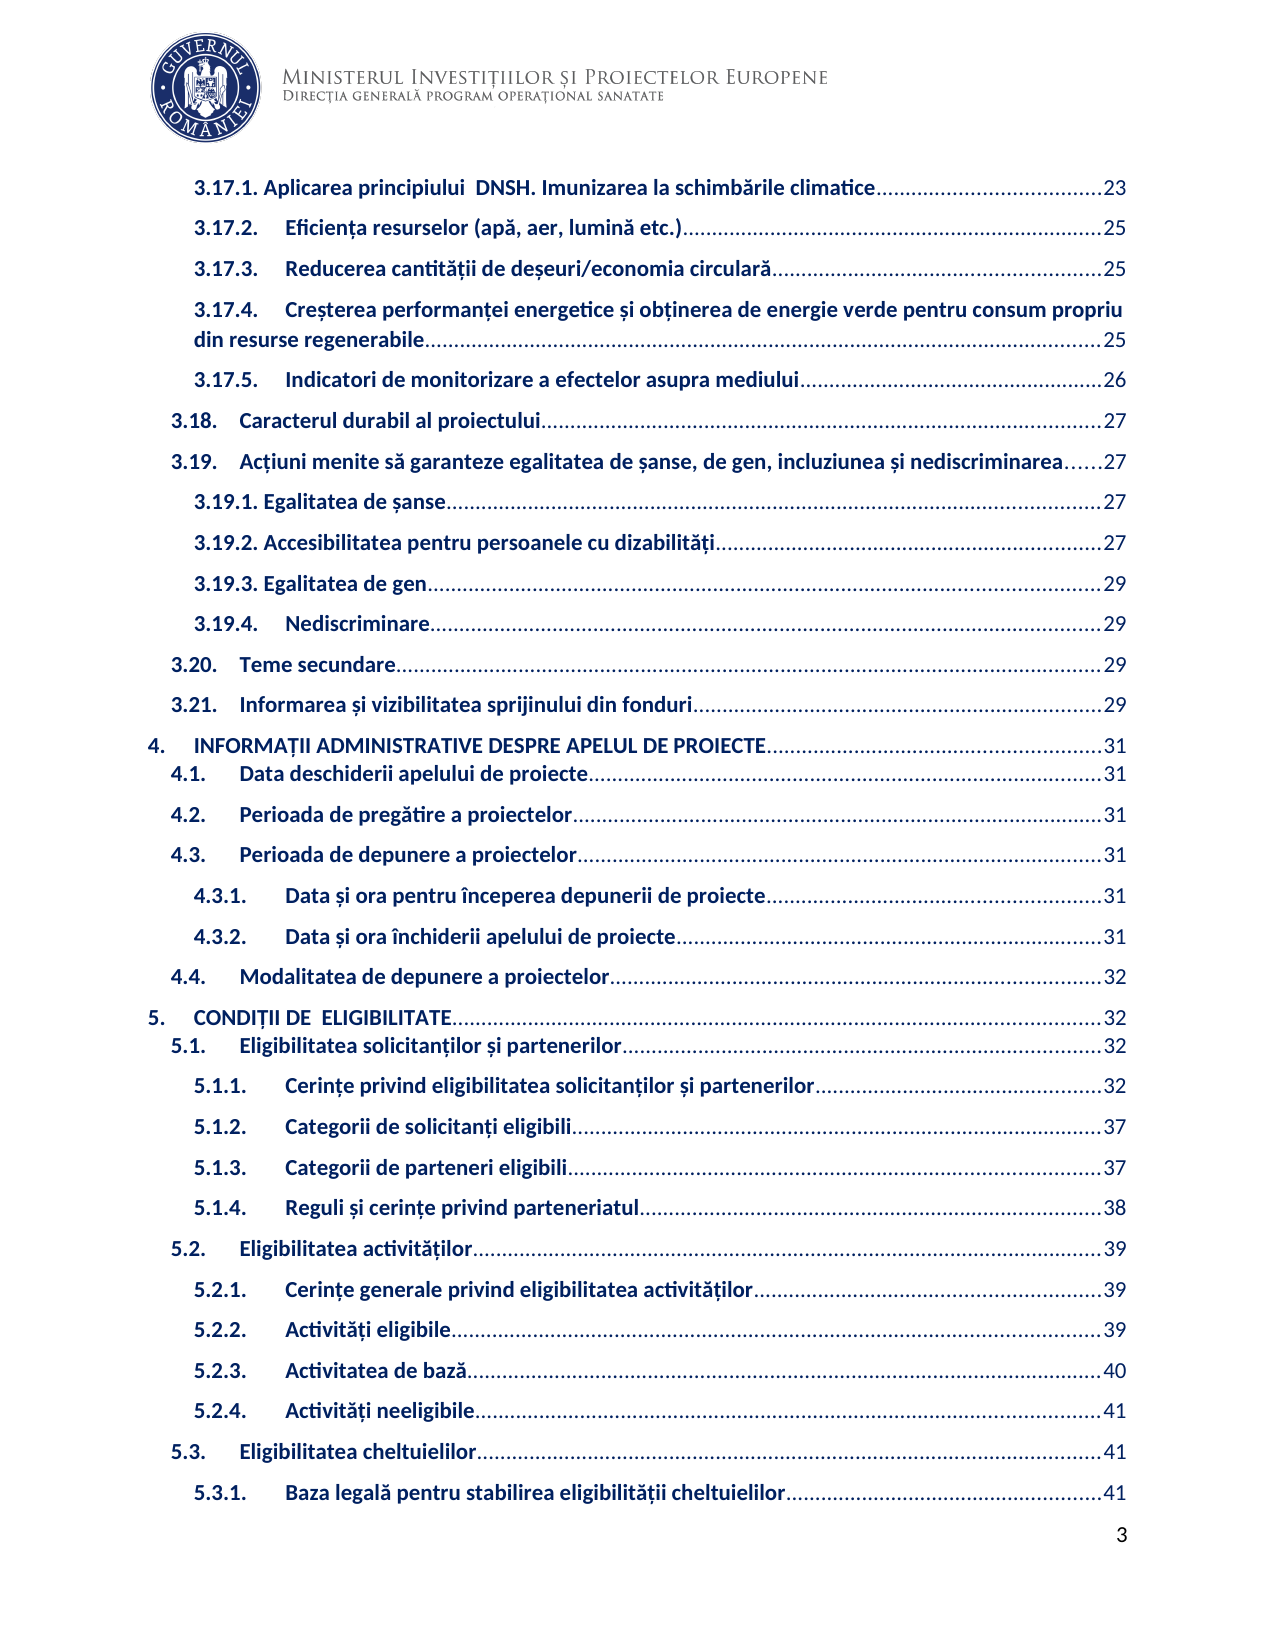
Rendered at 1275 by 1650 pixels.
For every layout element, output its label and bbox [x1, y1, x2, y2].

picture [147, 29, 852, 145]
